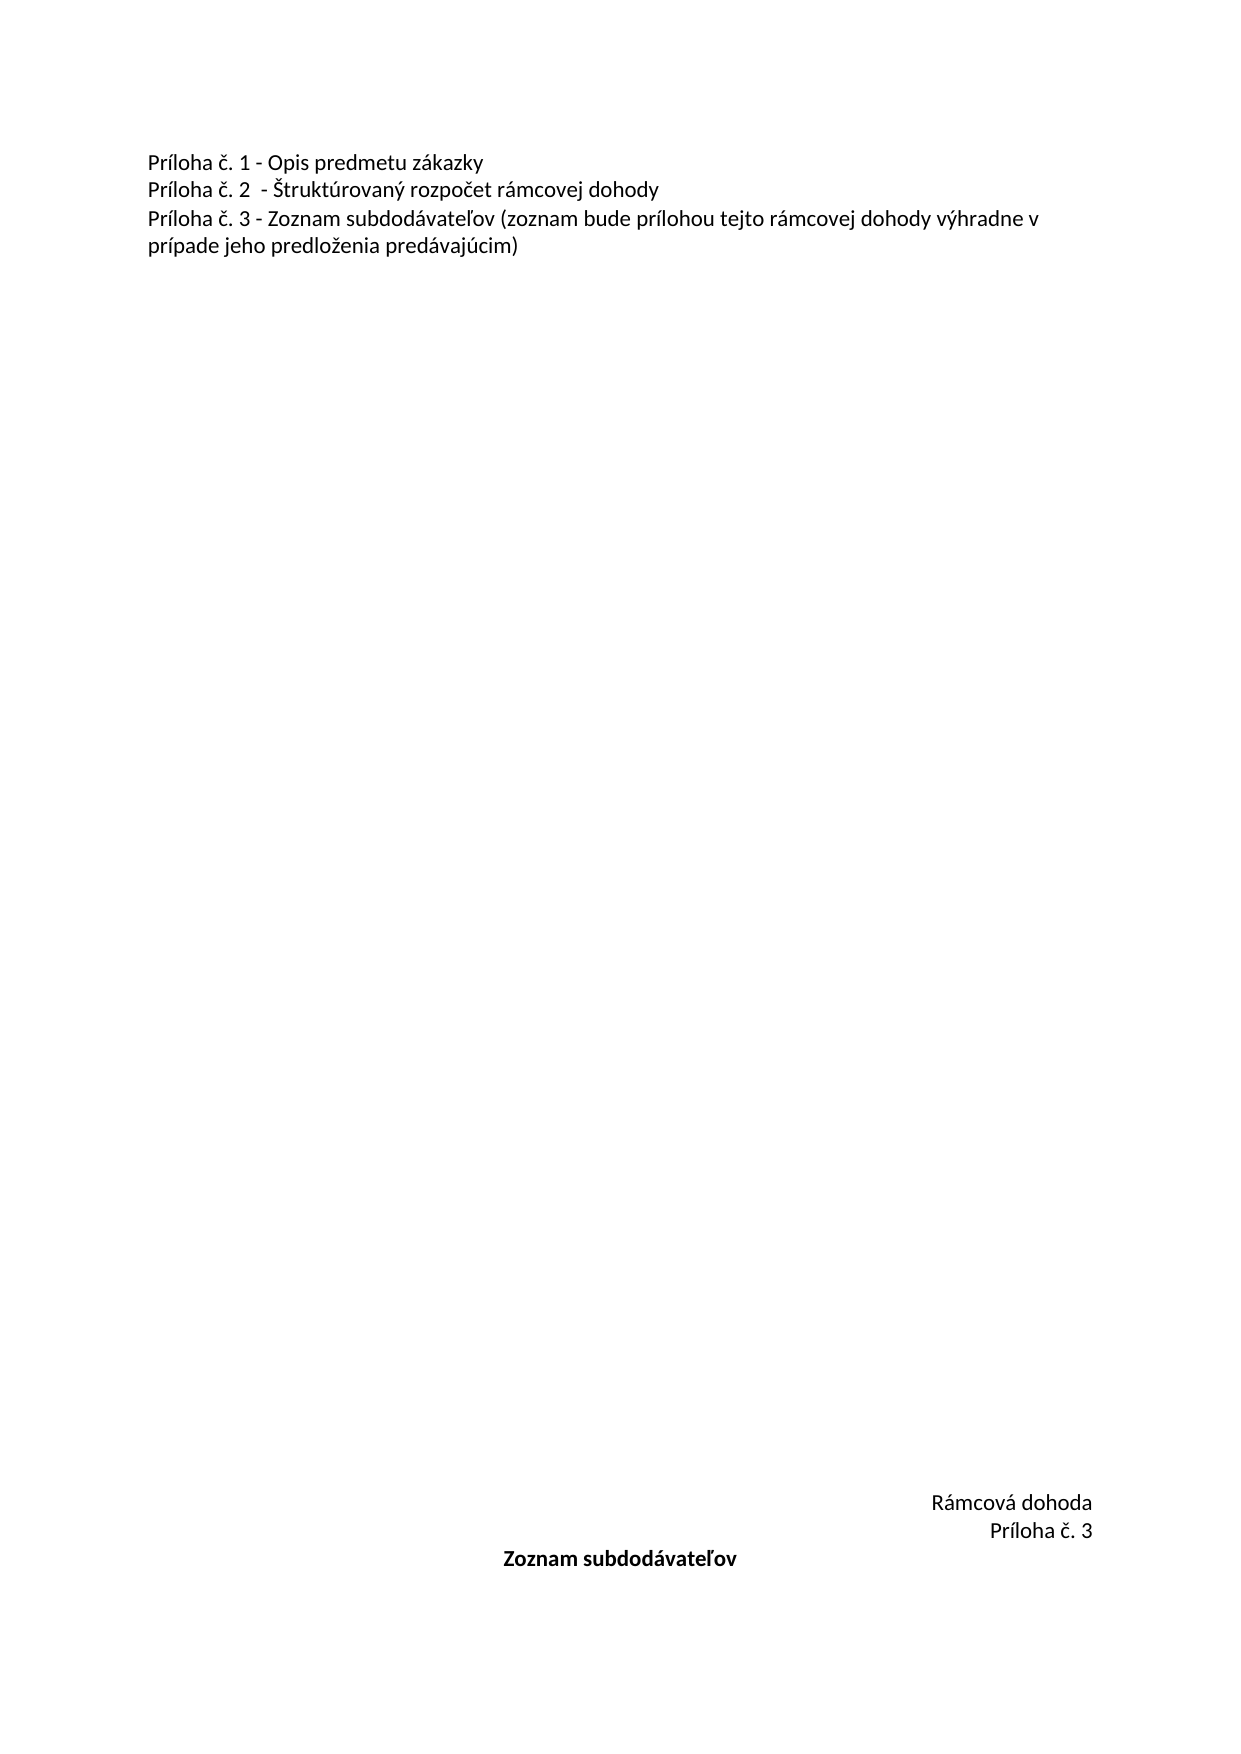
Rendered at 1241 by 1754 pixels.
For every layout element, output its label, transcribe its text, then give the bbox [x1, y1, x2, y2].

text Príloha č. 2 - Štruktúrovaný rozpočet rámcovej dohody [148, 176, 1093, 204]
text Rámcová dohoda [148, 1488, 1093, 1516]
text Zoznam subdodávateľov [148, 1544, 1093, 1572]
text Príloha č. 1 - Opis predmetu zákazky [148, 148, 1093, 176]
text Príloha č. 3 [148, 1516, 1093, 1544]
text Príloha č. 3 - Zoznam subdodávateľov (zoznam bude prílohou tejto rámcovej dohody výhradne v prípade jeho predloženia predávajúcim) [148, 204, 1093, 260]
